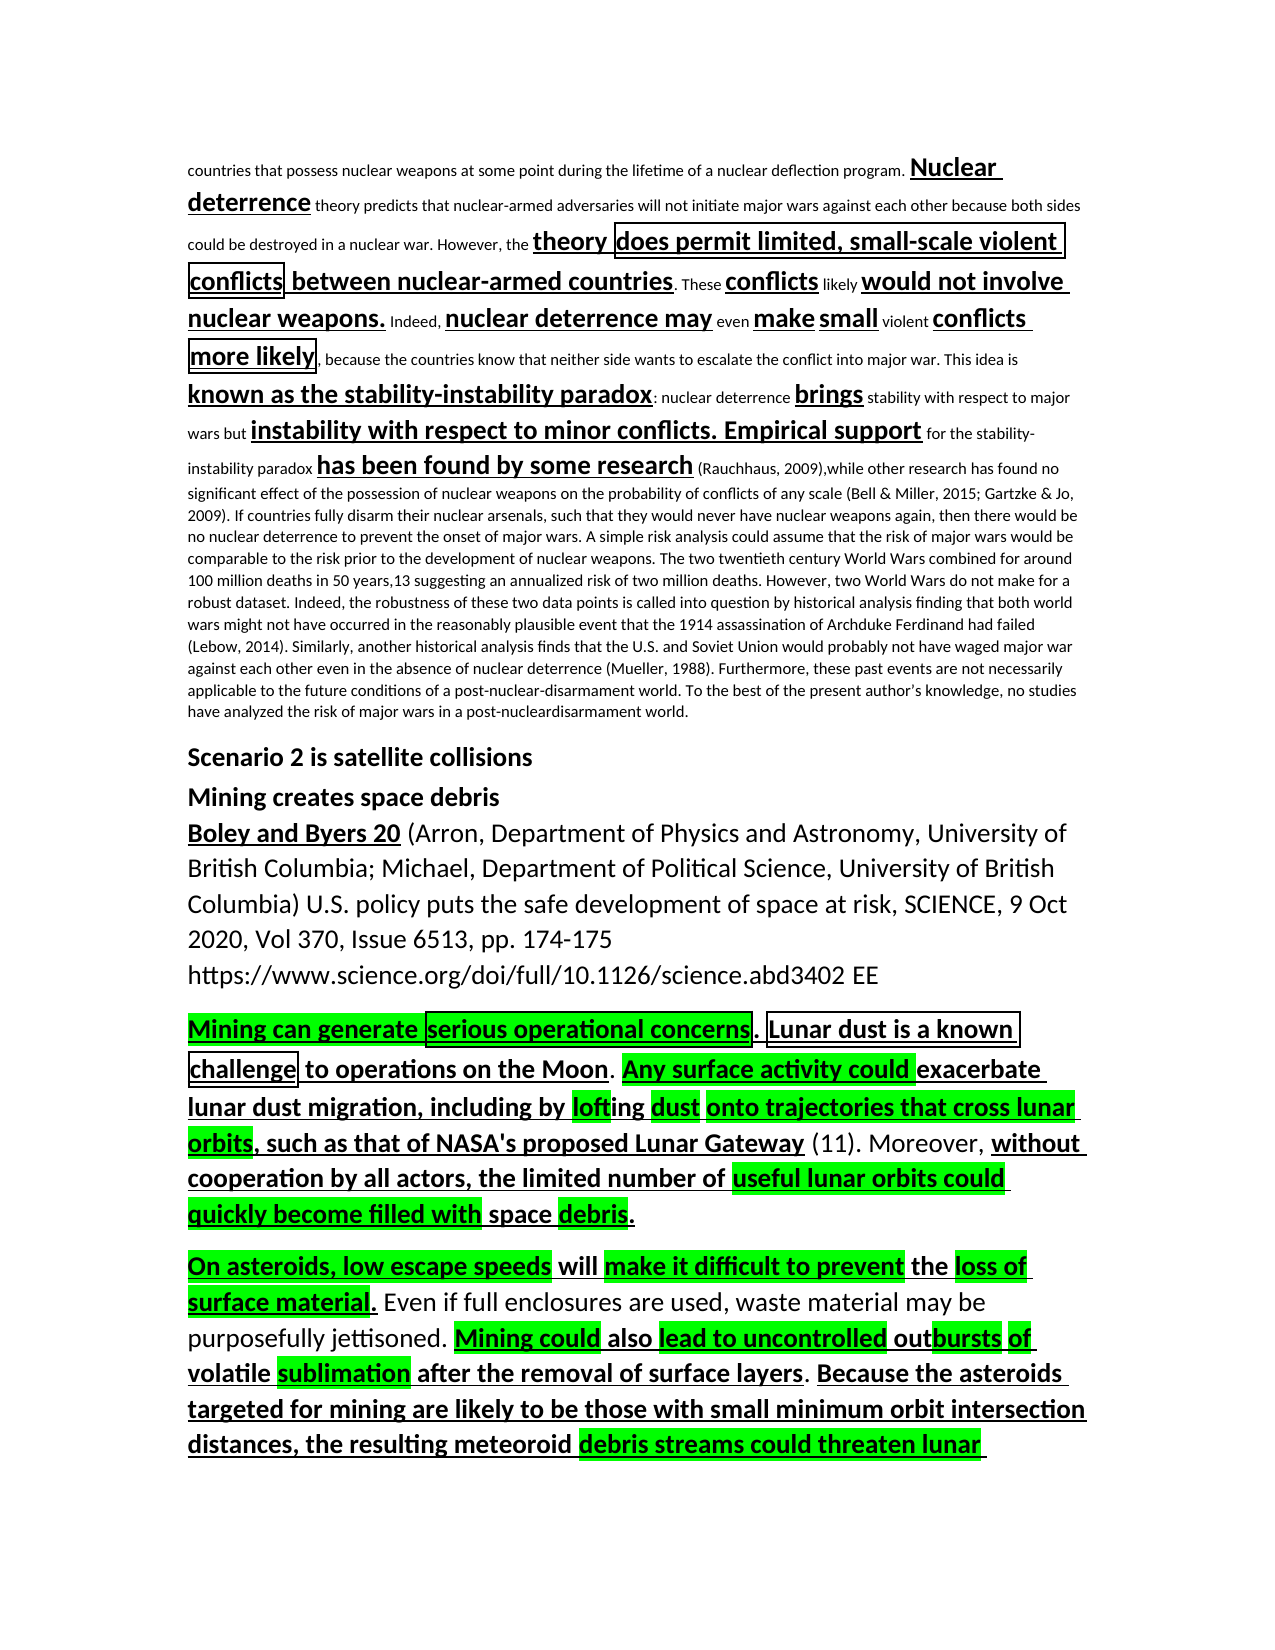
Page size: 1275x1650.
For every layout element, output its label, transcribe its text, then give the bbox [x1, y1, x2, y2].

subtitle Scenario 2 is satellite collisions [187, 740, 1087, 773]
text Boley and Byers 20 (Arron, Department of Physics and Astronomy, University of British Columbia; Michael, Department of Political Science, University of British Columbia) U.S. policy puts the safe development of space at risk, SCIENCE, 9 Oct 2020, Vol 370, Issue 6513, pp. 174-175 https://www.science.org/doi/full/10.1126/science.abd3402 EE [187, 816, 1087, 991]
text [187, 1421, 1087, 1461]
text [187, 150, 1087, 722]
subtitle Mining creates space debris [187, 780, 1087, 813]
text Mining can generate serious operational concerns. Lunar dust is a known challenge to operations on the Moon. Any surface activity could exacerbate lunar dust migration, including by lofting dust onto trajectories that cross lunar orbits, such as that of NASA's proposed Lunar Gateway (11). Moreover, without cooperation by all actors, the limited number of useful lunar orbits could quickly become filled with space debris. [187, 1011, 1087, 1230]
